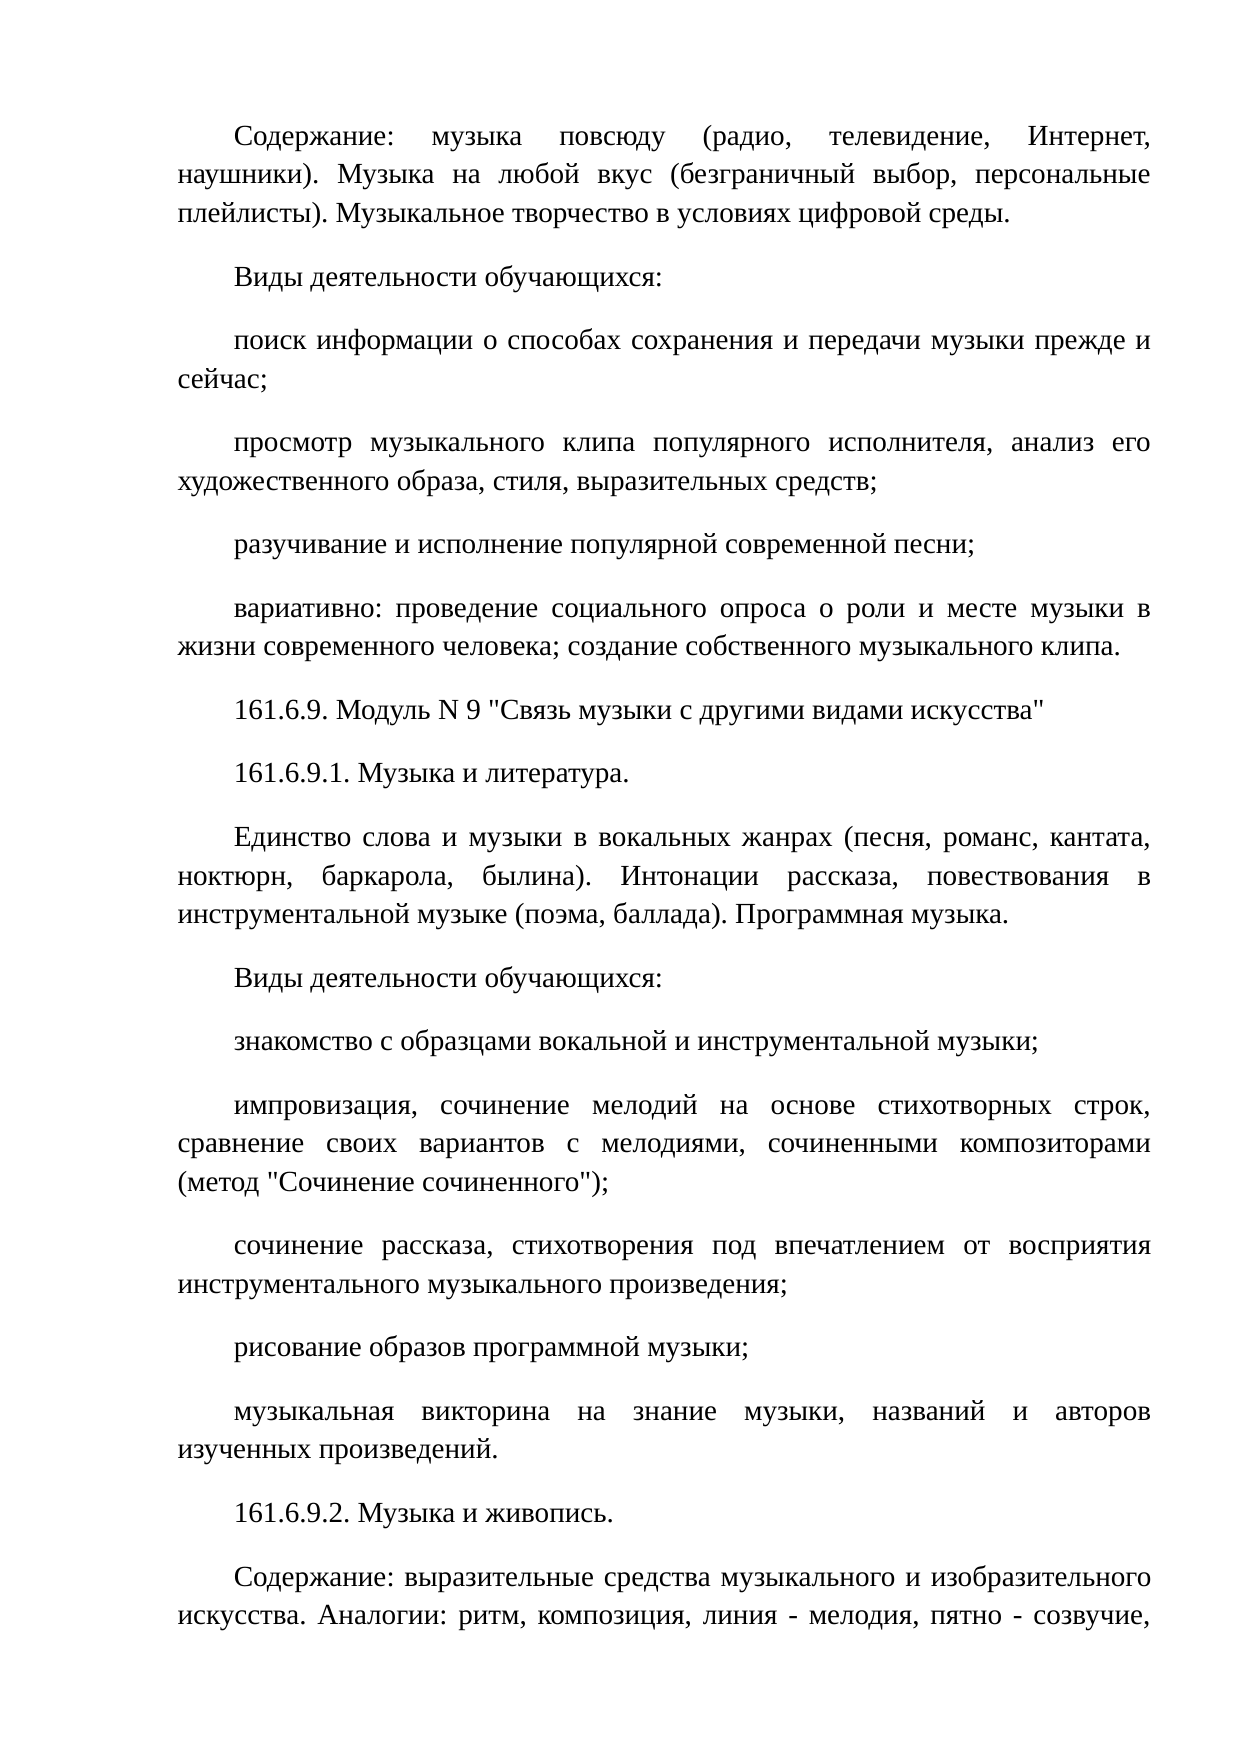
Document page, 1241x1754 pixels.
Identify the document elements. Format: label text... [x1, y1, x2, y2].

text рисование образов программной музыки; [177, 1329, 1152, 1363]
text Содержание: музыка повсюду (радио, телевидение, Интернет, наушники). Музыка на любой вкус (безграничный выбор, персональные плейлисты). Музыкальное творчество в условиях цифровой среды. [177, 118, 1152, 229]
text Виды деятельности обучающихся: [177, 960, 1152, 993]
text сочинение рассказа, стихотворения под впечатлением от восприятия инструментального музыкального произведения; [177, 1227, 1152, 1299]
text поиск информации о способах сохранения и передачи музыки прежде и сейчас; [177, 322, 1152, 394]
text 161.6.9.1. Музыка и литература. [177, 756, 1152, 789]
text музыкальная викторина на знание музыки, названий и авторов изученных произведений. [177, 1393, 1152, 1465]
text просмотр музыкального клипа популярного исполнителя, анализ его художественного образа, стиля, выразительных средств; [177, 424, 1152, 496]
text 161.6.9. Модуль N 9 "Связь музыки с другими видами искусства" [177, 692, 1152, 726]
text вариативно: проведение социального опроса о роли и месте музыки в жизни современного человека; создание собственного музыкального клипа. [177, 590, 1152, 662]
text Единство слова и музыки в вокальных жанрах (песня, романс, кантата, ноктюрн, баркарола, былина). Интонации рассказа, повествования в инструментальной музыке (поэма, баллада). Программная музыка. [177, 819, 1152, 930]
text знакомство с образцами вокальной и инструментальной музыки; [177, 1023, 1152, 1057]
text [177, 1559, 1152, 1631]
text импровизация, сочинение мелодий на основе стихотворных строк, сравнение своих вариантов с мелодиями, сочиненными композиторами (метод "Сочинение сочиненного"); [177, 1087, 1152, 1197]
text разучивание и исполнение популярной современной песни; [177, 526, 1152, 560]
text 161.6.9.2. Музыка и живопись. [177, 1495, 1152, 1529]
text Виды деятельности обучающихся: [177, 259, 1152, 292]
